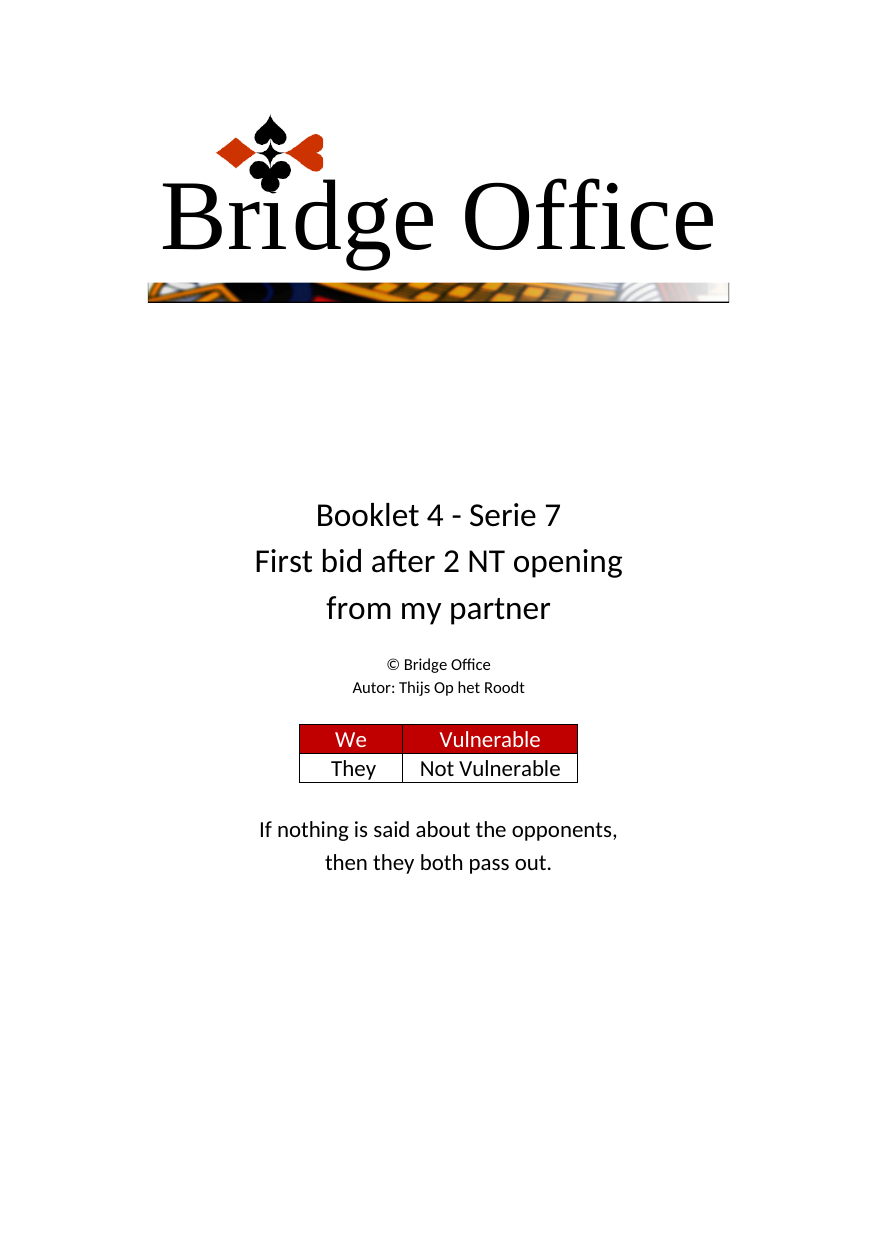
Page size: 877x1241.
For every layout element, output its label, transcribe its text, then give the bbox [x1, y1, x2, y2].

picture [147, 283, 730, 303]
table_header Vulnerable [403, 725, 577, 753]
text from my partner © Bridge Office [148, 587, 729, 674]
text then they both pass out. [148, 848, 729, 876]
text Booklet 4 - Serie 7 [148, 447, 729, 534]
text If nothing is said about the opponents, [148, 816, 729, 843]
table_cell Not Vulnerable [403, 754, 577, 782]
text Autor: Thijs Op het Roodt [148, 677, 729, 698]
table_cell They [300, 754, 402, 782]
text First bid after 2 NT opening [148, 540, 729, 581]
table_header We [300, 725, 402, 753]
